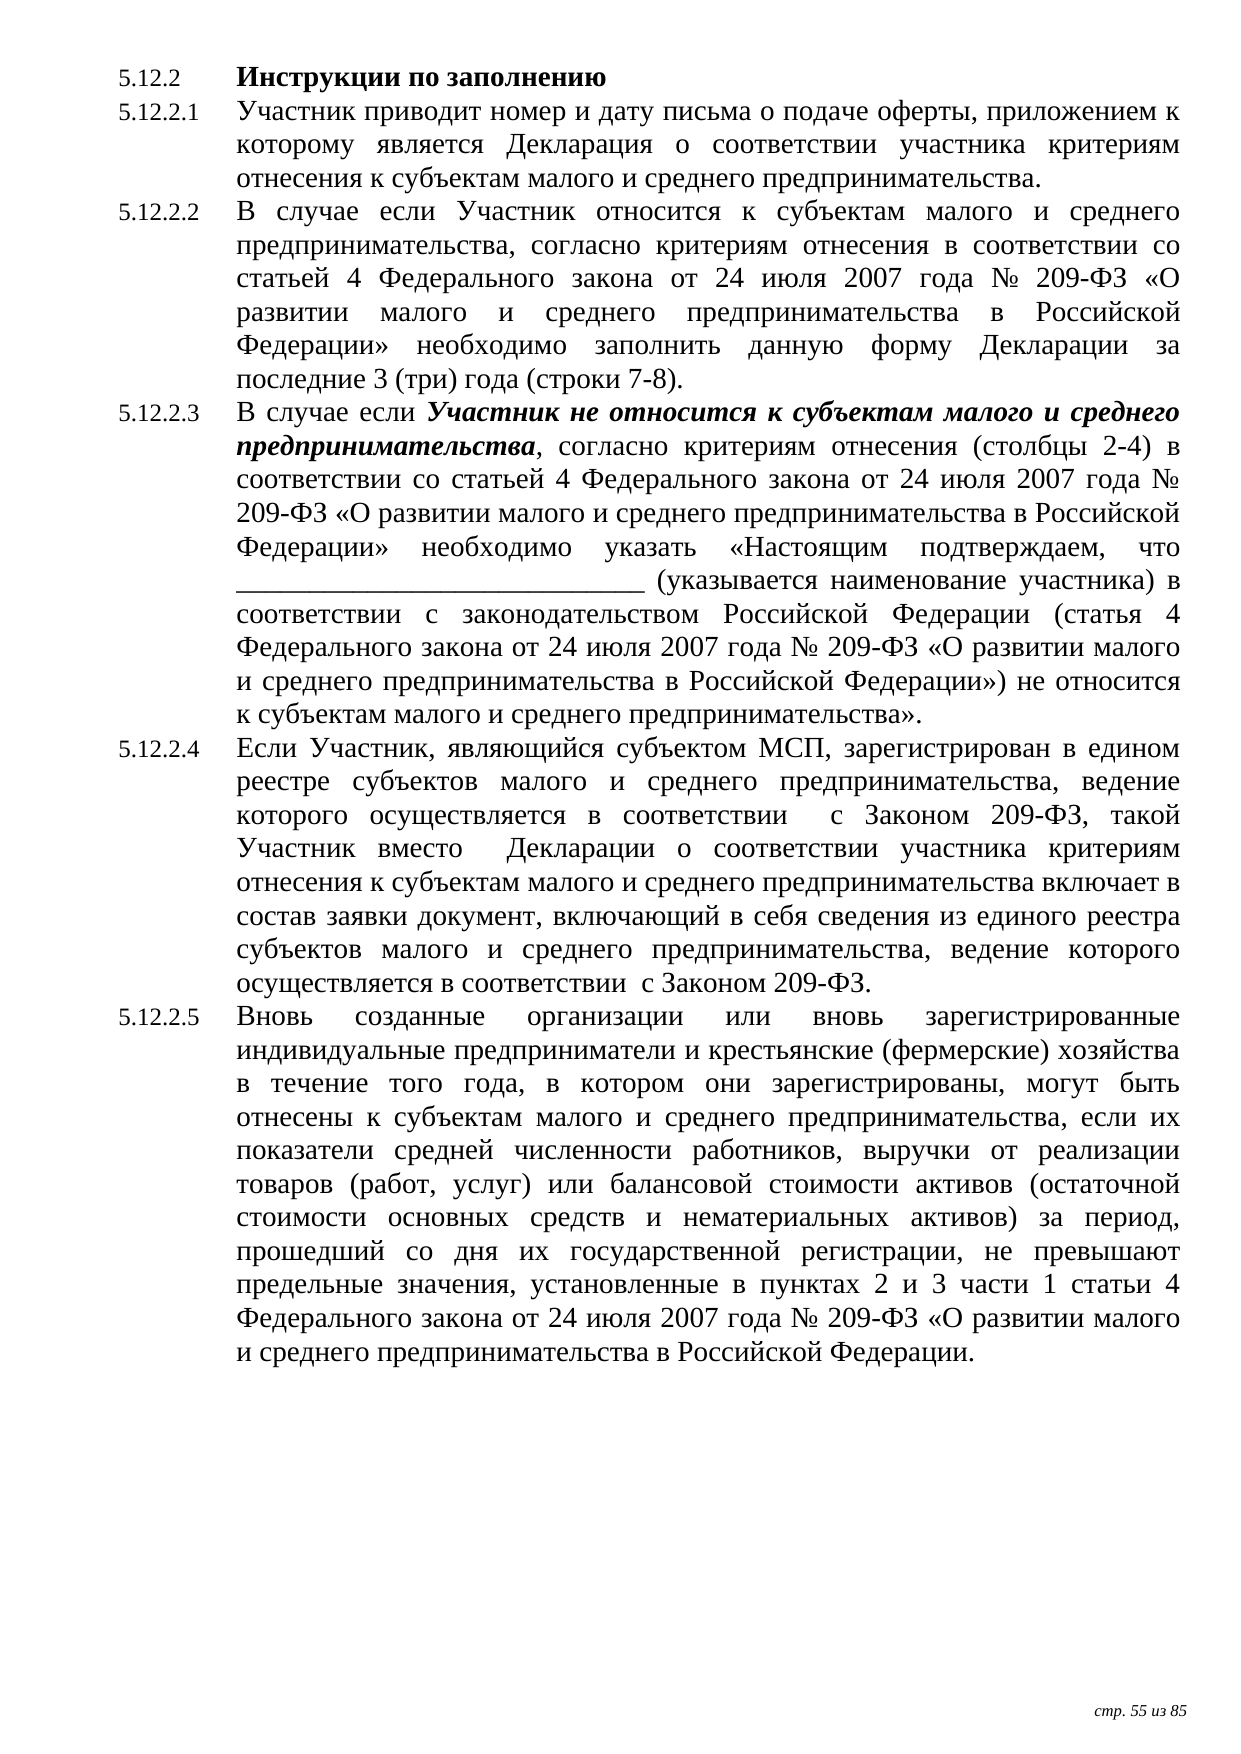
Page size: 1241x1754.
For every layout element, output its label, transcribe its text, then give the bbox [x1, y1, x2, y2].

text Участник приводит номер и дату письма о подаче оферты, приложением к которому является Декларация о соответствии участника критериям отнесения к субъектам малого и среднего предпринимательства. [118, 93, 1181, 193]
list В случае если Участник относится к субъектам малого и среднего предпринимательства, согласно критериям отнесения в соответствии со статьей 4 Федерального закона от 24 июля 2007 года № 209-ФЗ «О развитии малого и среднего предпринимательства в Российской Федерации» необходимо заполнить данную форму Декларации за последние 3 (три) года (строки 7-8). [118, 193, 1181, 394]
text Вновь созданные организации или вновь зарегистрированные индивидуальные предприниматели и крестьянские (фермерские) хозяйства в течение того года, в котором они зарегистрированы, могут быть отнесены к субъектам малого и среднего предпринимательства, если их показатели средней численности работников, выручки от реализации товаров (работ, услуг) или балансовой стоимости активов (остаточной стоимости основных средств и нематериальных активов) за период, прошедший со дня их государственной регистрации, не превышают предельные значения, установленные в пунктах 2 и 3 части 1 статьи 4 Федерального закона от 24 июля 2007 года № 209-ФЗ «О развитии малого и среднего предпринимательства в Российской Федерации. [118, 998, 1181, 1367]
list В случае если Участник не относится к субъектам малого и среднего предпринимательства, согласно критериям отнесения (столбцы 2-4) в соответствии со статьей 4 Федерального закона от 24 июля 2007 года № 209-ФЗ «О развитии малого и среднего предпринимательства в Российской Федерации» необходимо указать «Настоящим подтверждаем, что ____________________________ (указывается наименование участника) в соответствии с законодательством Российской Федерации (статья 4 Федерального закона от 24 июля 2007 года № 209-ФЗ «О развитии малого и среднего предпринимательства в Российской Федерации») не относится к субъектам малого и среднего предпринимательства». [118, 394, 1181, 730]
list Инструкции по заполнению [118, 59, 1181, 93]
text Если Участник, являющийся субъектом МСП, зарегистрирован в едином реестре субъектов малого и среднего предпринимательства, ведение которого осуществляется в соответствии с Законом 209-ФЗ, такой Участник вместо Декларации о соответствии участника критериям отнесения к субъектам малого и среднего предпринимательства включает в состав заявки документ, включающий в себя сведения из единого реестра субъектов малого и среднего предпринимательства, ведение которого осуществляется в соответствии с Законом 209-ФЗ. [118, 730, 1181, 998]
